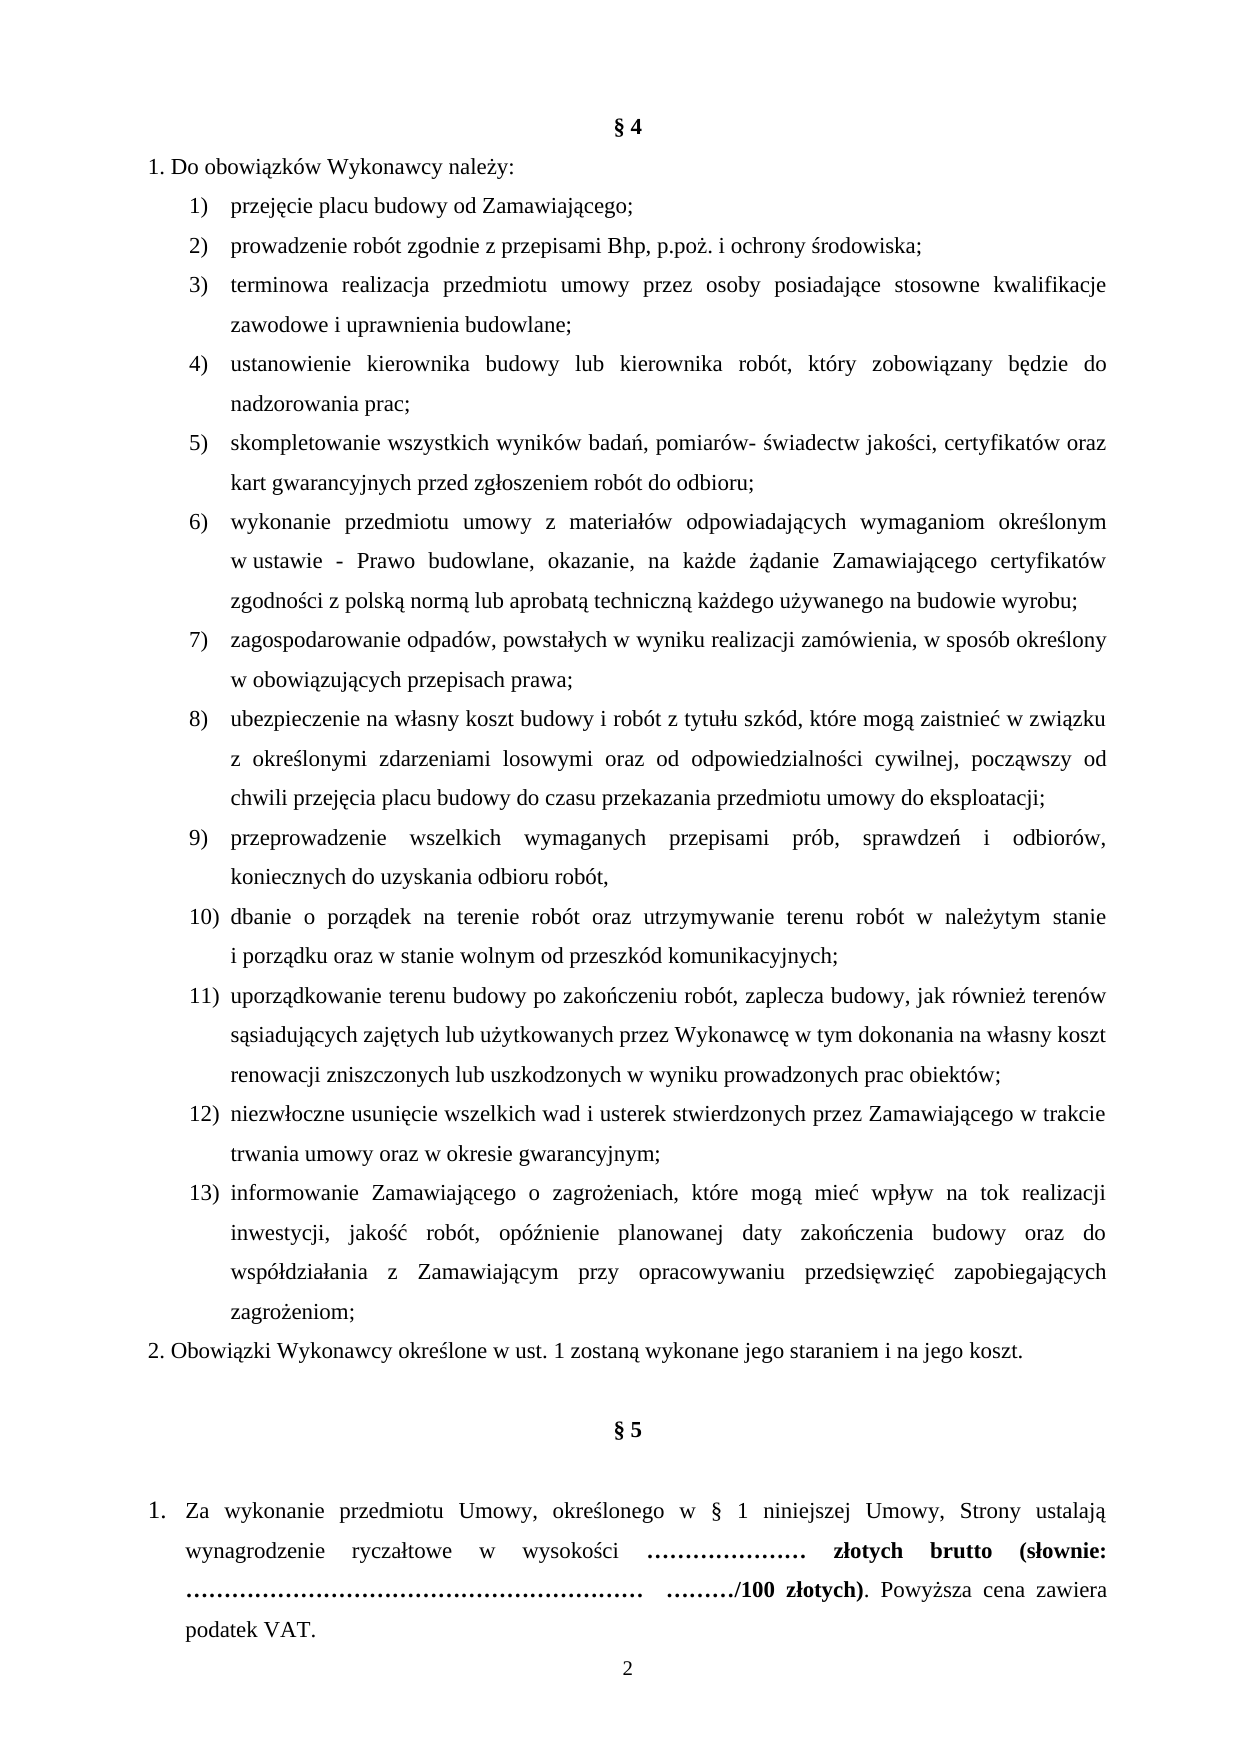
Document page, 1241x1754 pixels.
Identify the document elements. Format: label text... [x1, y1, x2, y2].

text § 4 [148, 113, 1107, 140]
list uporządkowanie terenu budowy po zakończeniu robót, zaplecza budowy, jak również terenów sąsiadujących zajętych lub użytkowanych przez Wykonawcę w tym dokonania na własny koszt renowacji zniszczonych lub uszkodzonych w wyniku prowadzonych prac obiektów; [189, 982, 1107, 1087]
list przejęcie placu budowy od Zamawiającego; [189, 192, 1107, 219]
list ustanowienie kierownika budowy lub kierownika robót, który zobowiązany będzie do nadzorowania prac; [189, 350, 1107, 416]
text 1. Do obowiązków Wykonawcy należy: [148, 153, 1107, 179]
list wykonanie przedmiotu umowy z materiałów odpowiadających wymaganiom określonym w ustawie - Prawo budowlane, okazanie, na każde żądanie Zamawiającego certyfikatów zgodności z polską normą lub aprobatą techniczną każdego używanego na budowie wyrobu; [189, 508, 1107, 613]
text § 5 [148, 1416, 1107, 1442]
list ubezpieczenie na własny koszt budowy i robót z tytułu szkód, które mogą zaistnieć w związku z określonymi zdarzeniami losowymi oraz od odpowiedzialności cywilnej, począwszy od chwili przejęcia placu budowy do czasu przekazania przedmiotu umowy do eksploatacji; [189, 706, 1107, 811]
list dbanie o porządek na terenie robót oraz utrzymywanie terenu robót w należytym stanie i porządku oraz w stanie wolnym od przeszkód komunikacyjnych; [189, 903, 1107, 969]
list terminowa realizacja przedmiotu umowy przez osoby posiadające stosowne kwalifikacje zawodowe i uprawnienia budowlane; [189, 271, 1107, 337]
text 2. Obowiązki Wykonawcy określone w ust. 1 zostaną wykonane jego staraniem i na jego koszt. [148, 1337, 1107, 1363]
list informowanie Zamawiającego o zagrożeniach, które mogą mieć wpływ na tok realizacji inwestycji, jakość robót, opóźnienie planowanej daty zakończenia budowy oraz do współdziałania z Zamawiającym przy opracowywaniu przedsięwzięć zapobiegających zagrożeniom; [189, 1179, 1107, 1324]
list Za wykonanie przedmiotu Umowy, określonego w § 1 niniejszej Umowy, Strony ustalają wynagrodzenie ryczałtowe w wysokości ………………… złotych brutto (słownie: …………………………………………………… ………/100 złotych). Powyższa cena zawiera podatek VAT. [148, 1495, 1107, 1642]
list zagospodarowanie odpadów, powstałych w wyniku realizacji zamówienia, w sposób określony w obowiązujących przepisach prawa; [189, 627, 1107, 692]
list przeprowadzenie wszelkich wymaganych przepisami prób, sprawdzeń i odbiorów, koniecznych do uzyskania odbioru robót, [189, 824, 1107, 890]
list prowadzenie robót zgodnie z przepisami Bhp, p.poż. i ochrony środowiska; [189, 232, 1107, 258]
list niezwłoczne usunięcie wszelkich wad i usterek stwierdzonych przez Zamawiającego w trakcie trwania umowy oraz w okresie gwarancyjnym; [189, 1100, 1107, 1166]
list skompletowanie wszystkich wyników badań, pomiarów- świadectw jakości, certyfikatów oraz kart gwarancyjnych przed zgłoszeniem robót do odbioru; [189, 429, 1107, 495]
